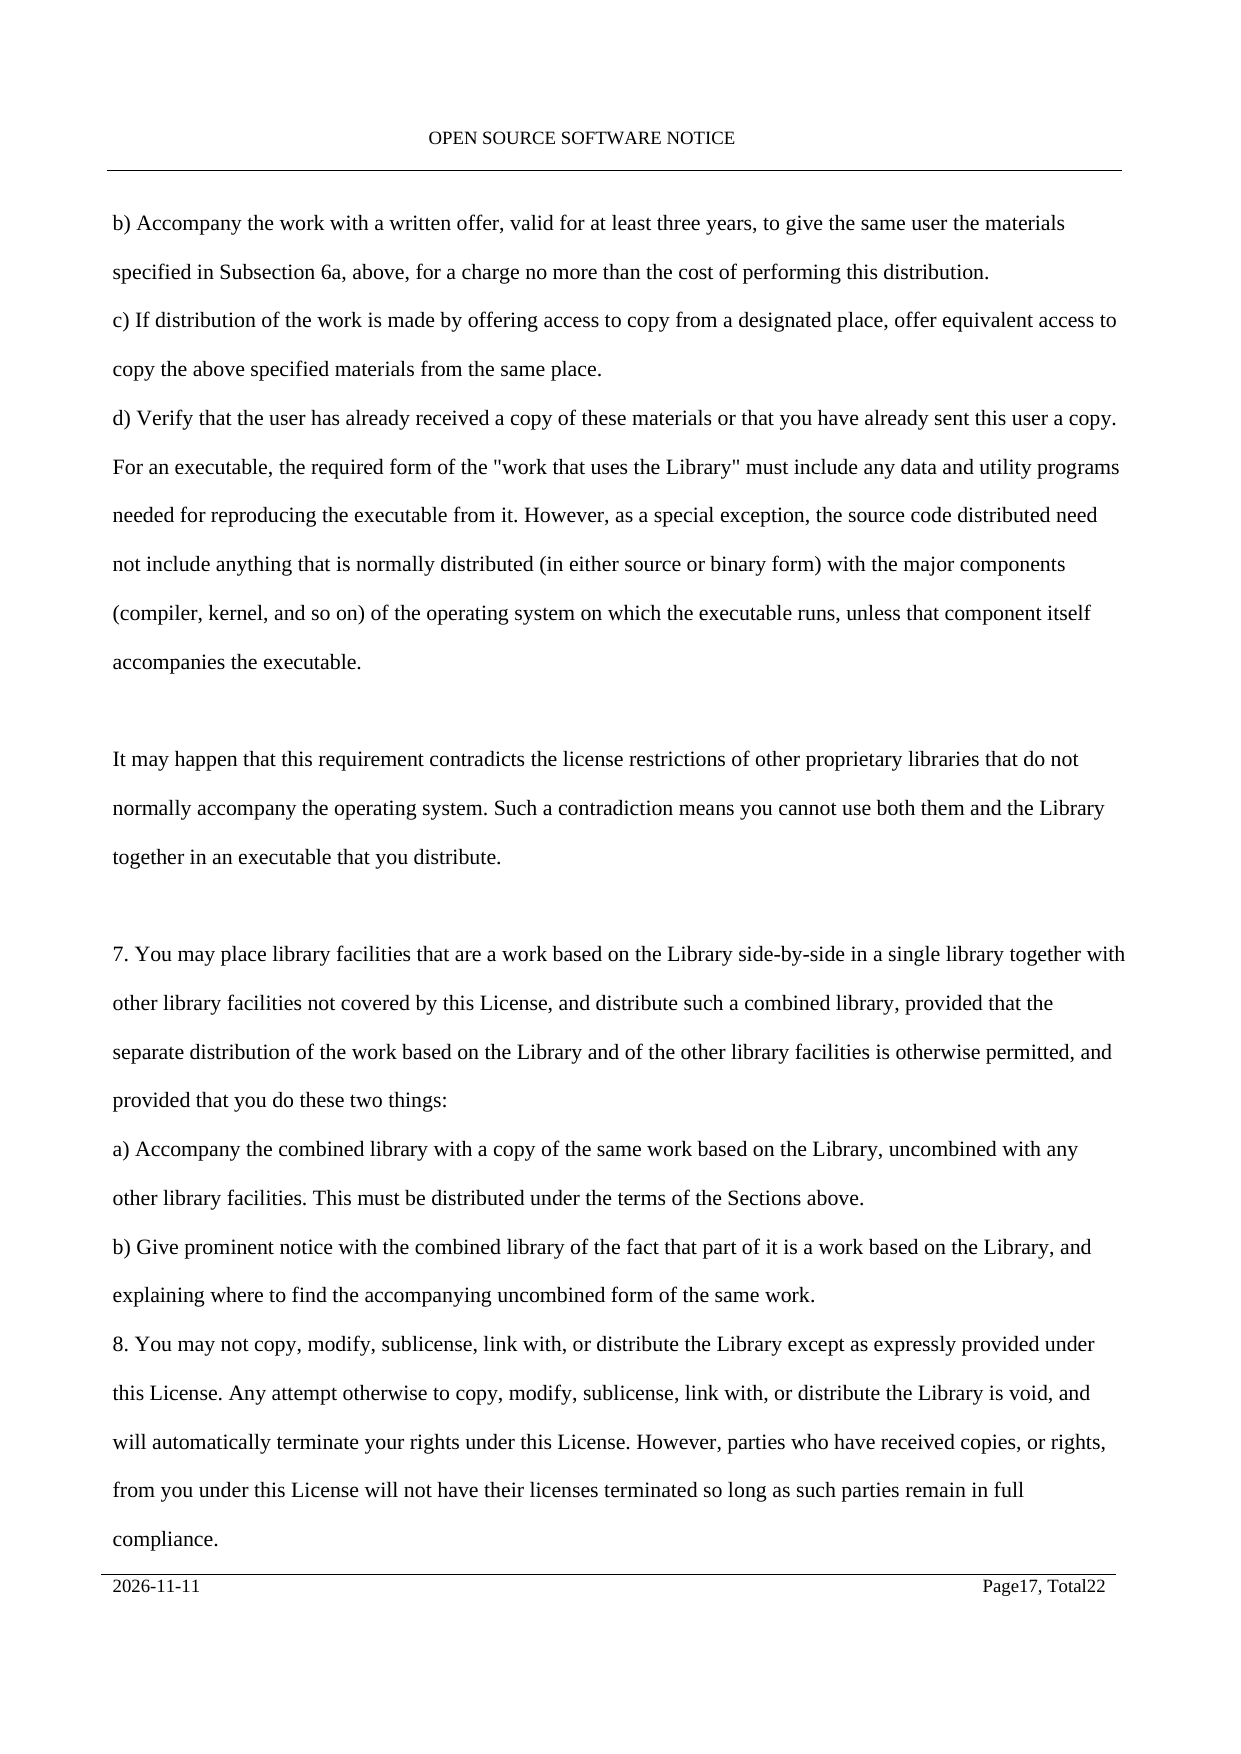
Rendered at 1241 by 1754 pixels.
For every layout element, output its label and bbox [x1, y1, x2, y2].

text [112, 206, 1128, 1555]
